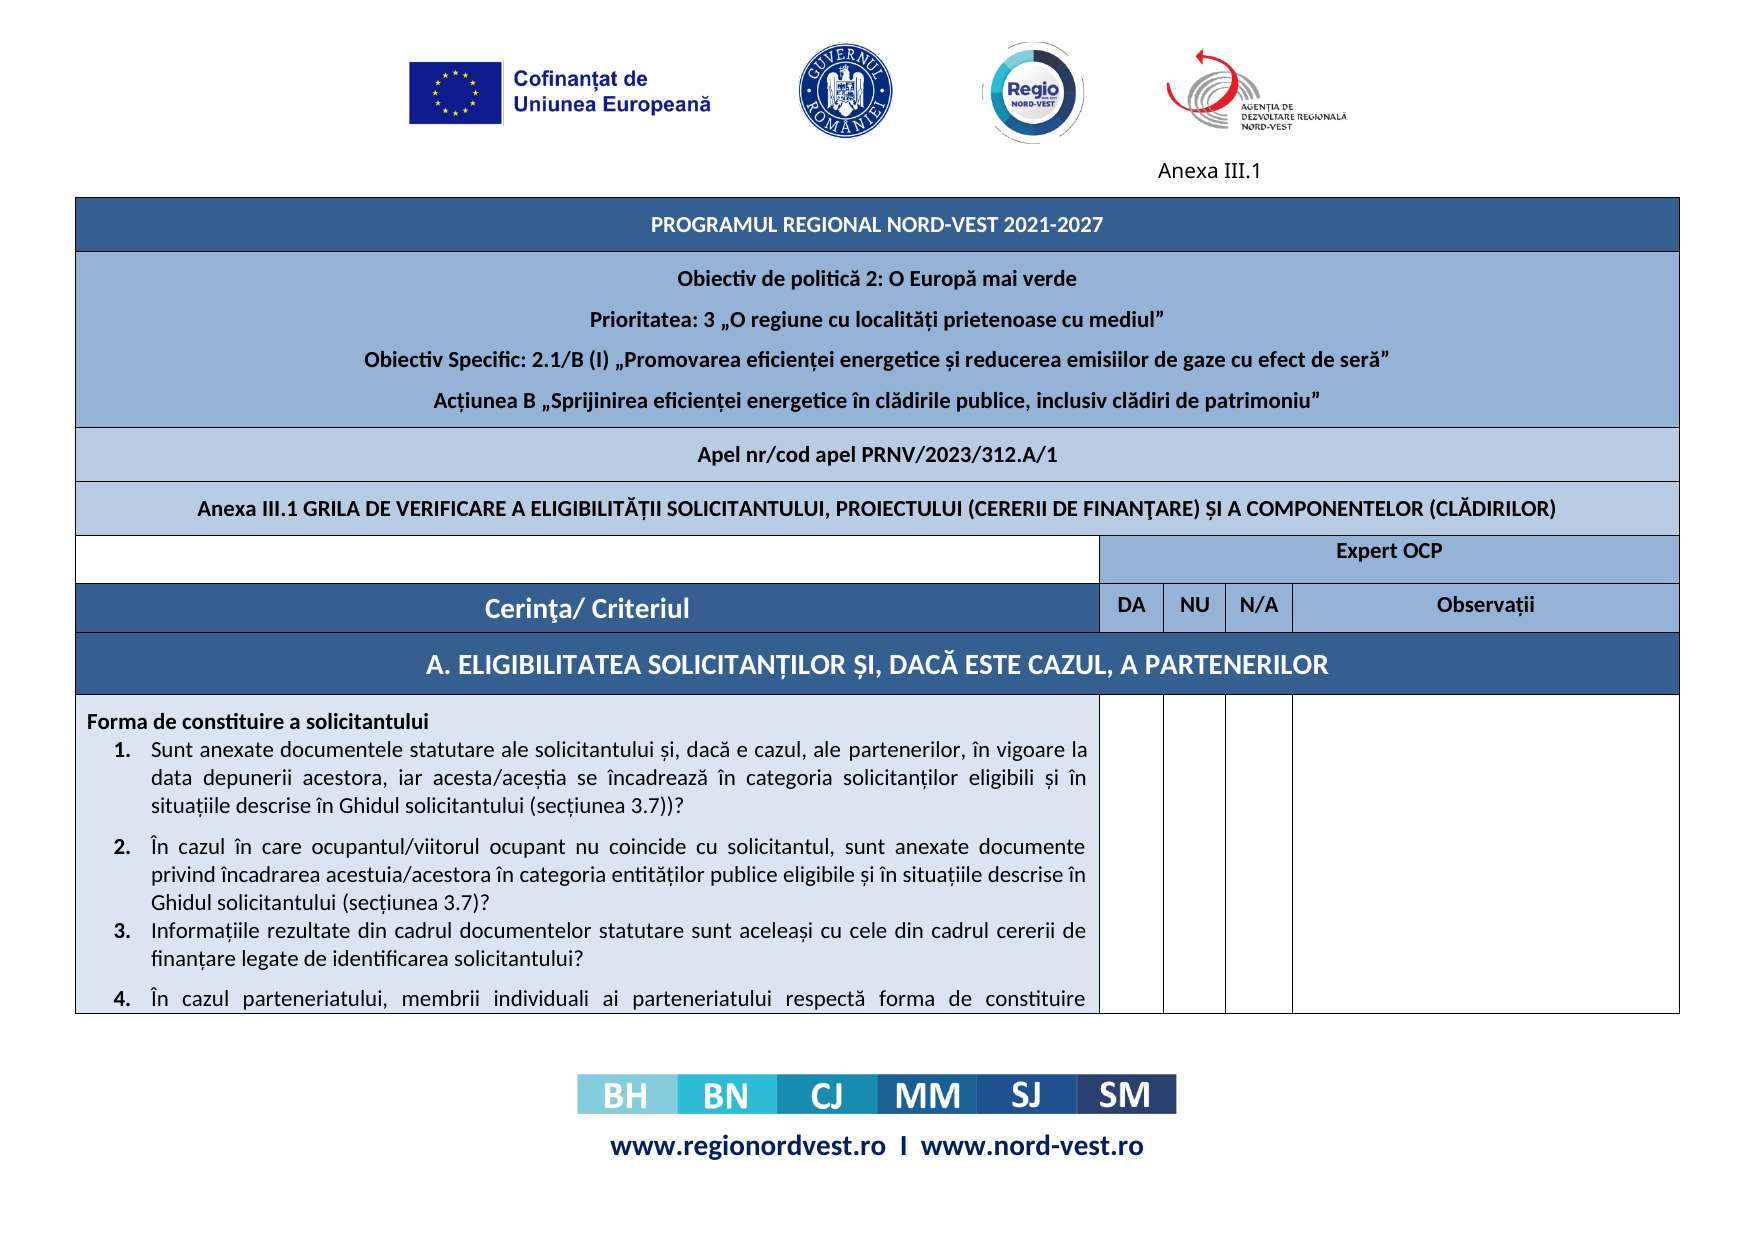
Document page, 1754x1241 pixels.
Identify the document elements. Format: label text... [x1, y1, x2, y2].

table_cell Obiectiv de politică 2: O Europă mai verde Prioritatea: 3 „O regiune cu localități prietenoase cu mediul” Obiectiv Specific: 2.1/B (I) „Promovarea eficienței energetice și reducerea emisiilor de gaze cu efect de seră” Acțiunea B „Sprijinirea eficienței energetice în clădirile publice, inclusiv clădiri de patrimoniu” [76, 252, 1679, 427]
table_cell A. ELIGIBILITATEA SOLICITANȚILOR ȘI, DACĂ ESTE CAZUL, A PARTENERILOR [76, 633, 1679, 694]
table_cell [76, 536, 1099, 583]
table_cell Observații [1293, 584, 1679, 632]
picture [577, 1074, 1177, 1114]
table_cell NU [1164, 584, 1225, 632]
table_cell [1100, 695, 1163, 1013]
table_header PROGRAMUL REGIONAL NORD-VEST 2021-2027 [76, 198, 1679, 251]
table_cell Apel nr/cod apel PRNV/2023/312.A/1 [76, 428, 1679, 481]
table_cell [1226, 695, 1292, 1013]
picture [407, 42, 1347, 144]
table_cell N/A [1226, 584, 1292, 632]
table_cell [1293, 695, 1679, 1013]
table_cell Expert OCP [1100, 536, 1679, 583]
table_cell [1164, 695, 1225, 1013]
table_cell DA [1100, 584, 1163, 632]
table_cell Cerinţa/ Criteriul [76, 584, 1099, 632]
table_cell Anexa III.1 GRILA DE VERIFICARE A ELIGIBILITĂȚII SOLICITANTULUI, PROIECTULUI (CERERII DE FINANŢARE) ȘI A COMPONENTELOR (CLĂDIRILOR) [76, 482, 1679, 535]
